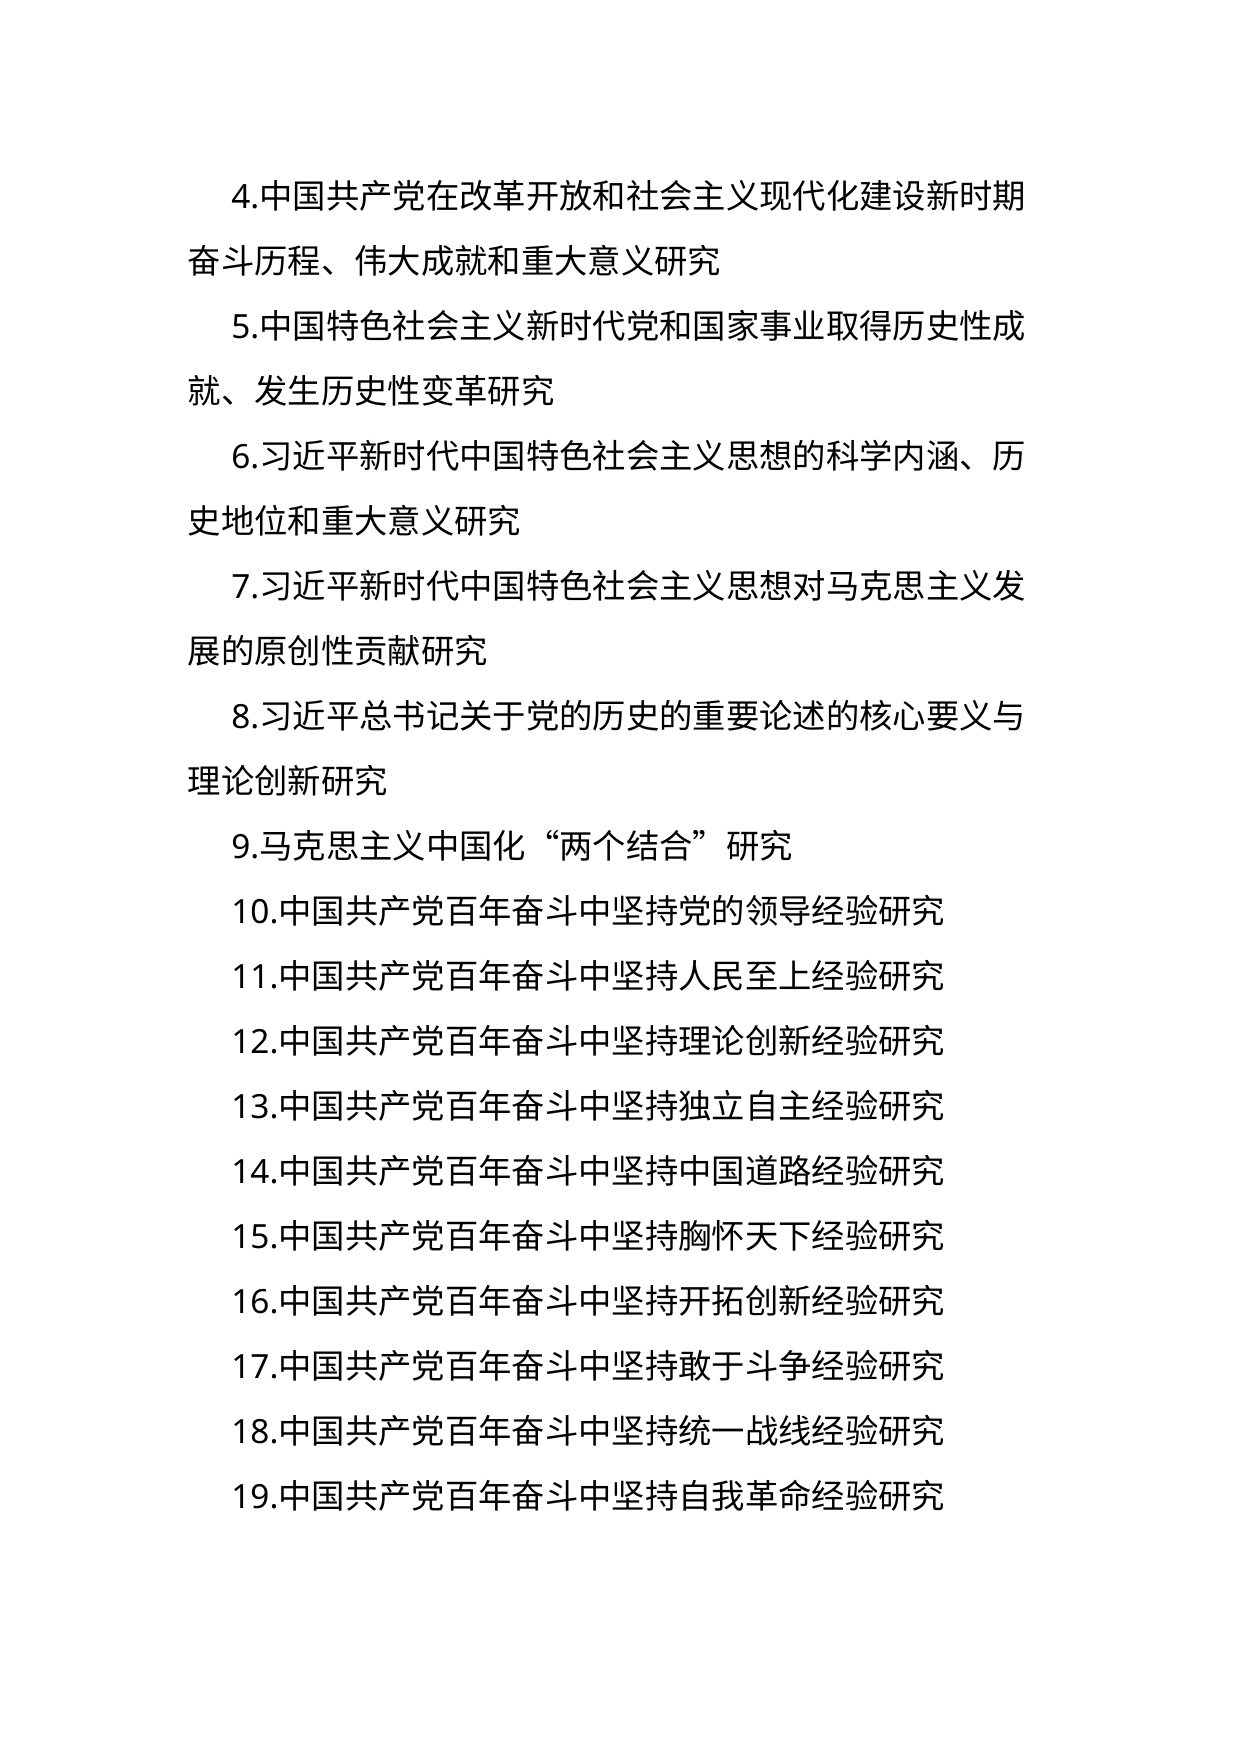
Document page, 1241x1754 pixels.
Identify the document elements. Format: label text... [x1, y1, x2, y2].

text 16.中国共产党百年奋斗中坚持开拓创新经验研究 [187, 1267, 1053, 1332]
text 15.中国共产党百年奋斗中坚持胸怀天下经验研究 [187, 1202, 1053, 1267]
text 6.习近平新时代中国特色社会主义思想的科学内涵、历史地位和重大意义研究 [187, 422, 1053, 552]
text 7.习近平新时代中国特色社会主义思想对马克思主义发展的原创性贡献研究 [187, 552, 1053, 682]
text 18.中国共产党百年奋斗中坚持统一战线经验研究 [187, 1397, 1053, 1462]
text 12.中国共产党百年奋斗中坚持理论创新经验研究 [187, 1007, 1053, 1072]
text 8.习近平总书记关于党的历史的重要论述的核心要义与理论创新研究 [187, 682, 1053, 812]
text 10.中国共产党百年奋斗中坚持党的领导经验研究 [187, 877, 1053, 942]
text 19.中国共产党百年奋斗中坚持自我革命经验研究 [187, 1462, 1053, 1527]
text 9.马克思主义中国化“两个结合”研究 [187, 812, 1053, 877]
text 14.中国共产党百年奋斗中坚持中国道路经验研究 [187, 1137, 1053, 1202]
text 5.中国特色社会主义新时代党和国家事业取得历史性成就、发生历史性变革研究 [187, 292, 1053, 422]
text 11.中国共产党百年奋斗中坚持人民至上经验研究 [187, 942, 1053, 1007]
text 13.中国共产党百年奋斗中坚持独立自主经验研究 [187, 1072, 1053, 1137]
text 4.中国共产党在改革开放和社会主义现代化建设新时期奋斗历程、伟大成就和重大意义研究 [187, 162, 1053, 292]
text 17.中国共产党百年奋斗中坚持敢于斗争经验研究 [187, 1332, 1053, 1397]
